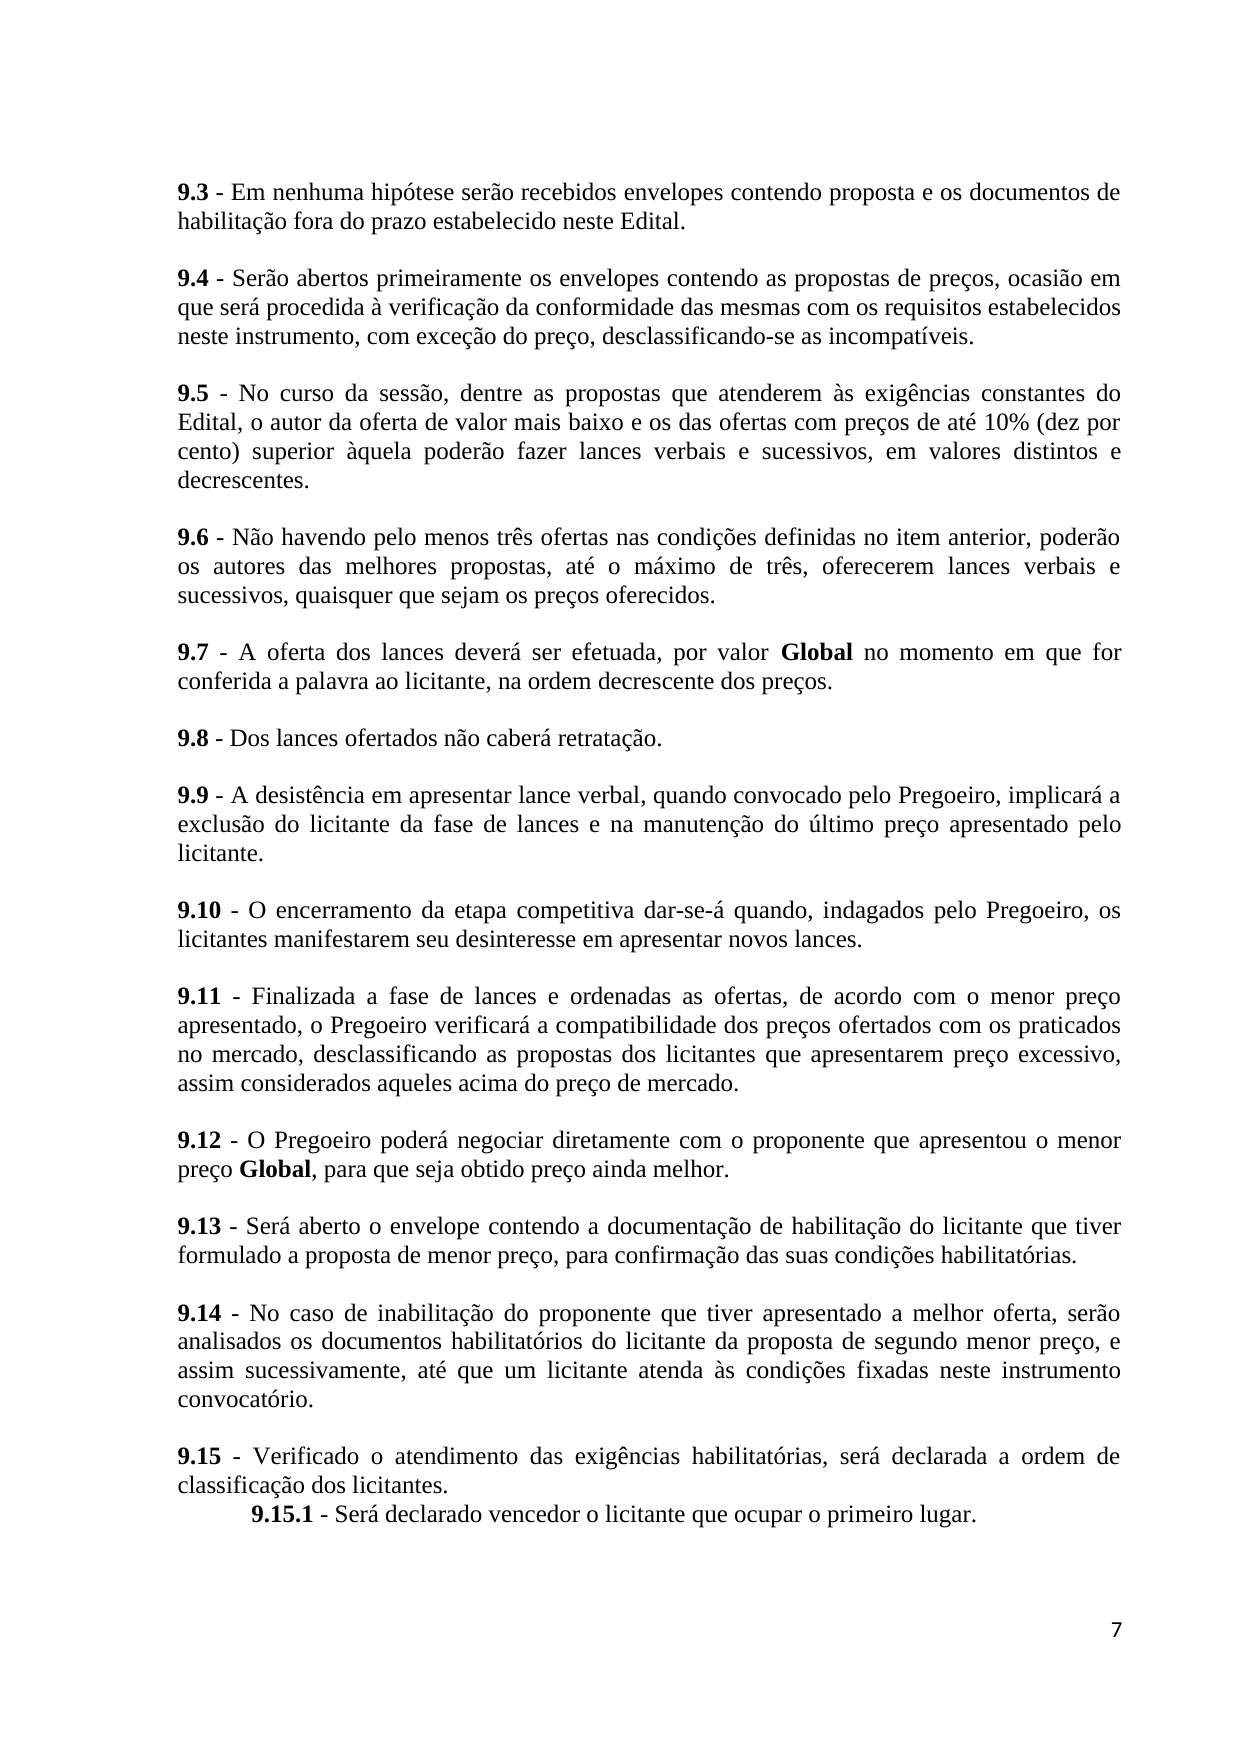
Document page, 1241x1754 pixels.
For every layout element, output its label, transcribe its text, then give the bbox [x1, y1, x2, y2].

text 9.11 - Finalizada a fase de lances e ordenadas as ofertas, de acordo com o menor preço apresentado, o Pregoeiro verificará a compatibilidade dos preços ofertados com os praticados no mercado, desclassificando as propostas dos licitantes que apresentarem preço excessivo, assim considerados aqueles acima do preço de mercado. [177, 981, 1122, 1096]
text 9.14 - No caso de inabilitação do proponente que tiver apresentado a melhor oferta, serão analisados os documentos habilitatórios do licitante da proposta de segundo menor preço, e assim sucessivamente, até que um licitante atenda às condições fixadas neste instrumento convocatório. [177, 1298, 1122, 1413]
text 9.9 - A desistência em apresentar lance verbal, quando convocado pelo Pregoeiro, implicará a exclusão do licitante da fase de lances e na manutenção do último preço apresentado pelo licitante. [177, 780, 1122, 866]
text 9.7 - A oferta dos lances deverá ser efetuada, por valor Global no momento em que for conferida a palavra ao licitante, na ordem decrescente dos preços. [177, 637, 1122, 695]
text 9.6 - Não havendo pelo menos três ofertas nas condições definidas no item anterior, poderão os autores das melhores propostas, até o máximo de três, oferecerem lances verbais e sucessivos, quaisquer que sejam os preços oferecidos. [177, 522, 1122, 608]
text 9.3 - Em nenhuma hipótese serão recebidos envelopes contendo proposta e os documentos de habilitação fora do prazo estabelecido neste Edital. [177, 177, 1122, 235]
text 9.15 - Verificado o atendimento das exigências habilitatórias, será declarada a ordem de classificação dos licitantes. [177, 1441, 1122, 1499]
text 9.12 - O Pregoeiro poderá negociar diretamente com o proponente que apresentou o menor preço Global, para que seja obtido preço ainda melhor. [177, 1125, 1122, 1183]
text 9.8 - Dos lances ofertados não caberá retratação. [177, 723, 1122, 751]
text 9.4 - Serão abertos primeiramente os envelopes contendo as propostas de preços, ocasião em que será procedida à verificação da conformidade das mesmas com os requisitos estabelecidos neste instrumento, com exceção do preço, desclassificando-se as incompatíveis. [177, 263, 1122, 350]
text 9.13 - Será aberto o envelope contendo a documentação de habilitação do licitante que tiver formulado a proposta de menor preço, para confirmação das suas condições habilitatórias. [177, 1211, 1122, 1269]
text 9.10 - O encerramento da etapa competitiva dar-se-á quando, indagados pelo Pregoeiro, os licitantes manifestarem seu desinteresse em apresentar novos lances. [177, 895, 1122, 953]
text 9.5 - No curso da sessão, dentre as propostas que atenderem às exigências constantes do Edital, o autor da oferta de valor mais baixo e os das ofertas com preços de até 10% (dez por cento) superior àquela poderão fazer lances verbais e sucessivos, em valores distintos e decrescentes. [177, 378, 1122, 493]
text 9.15.1 - Será declarado vencedor o licitante que ocupar o primeiro lugar. [177, 1499, 1122, 1528]
